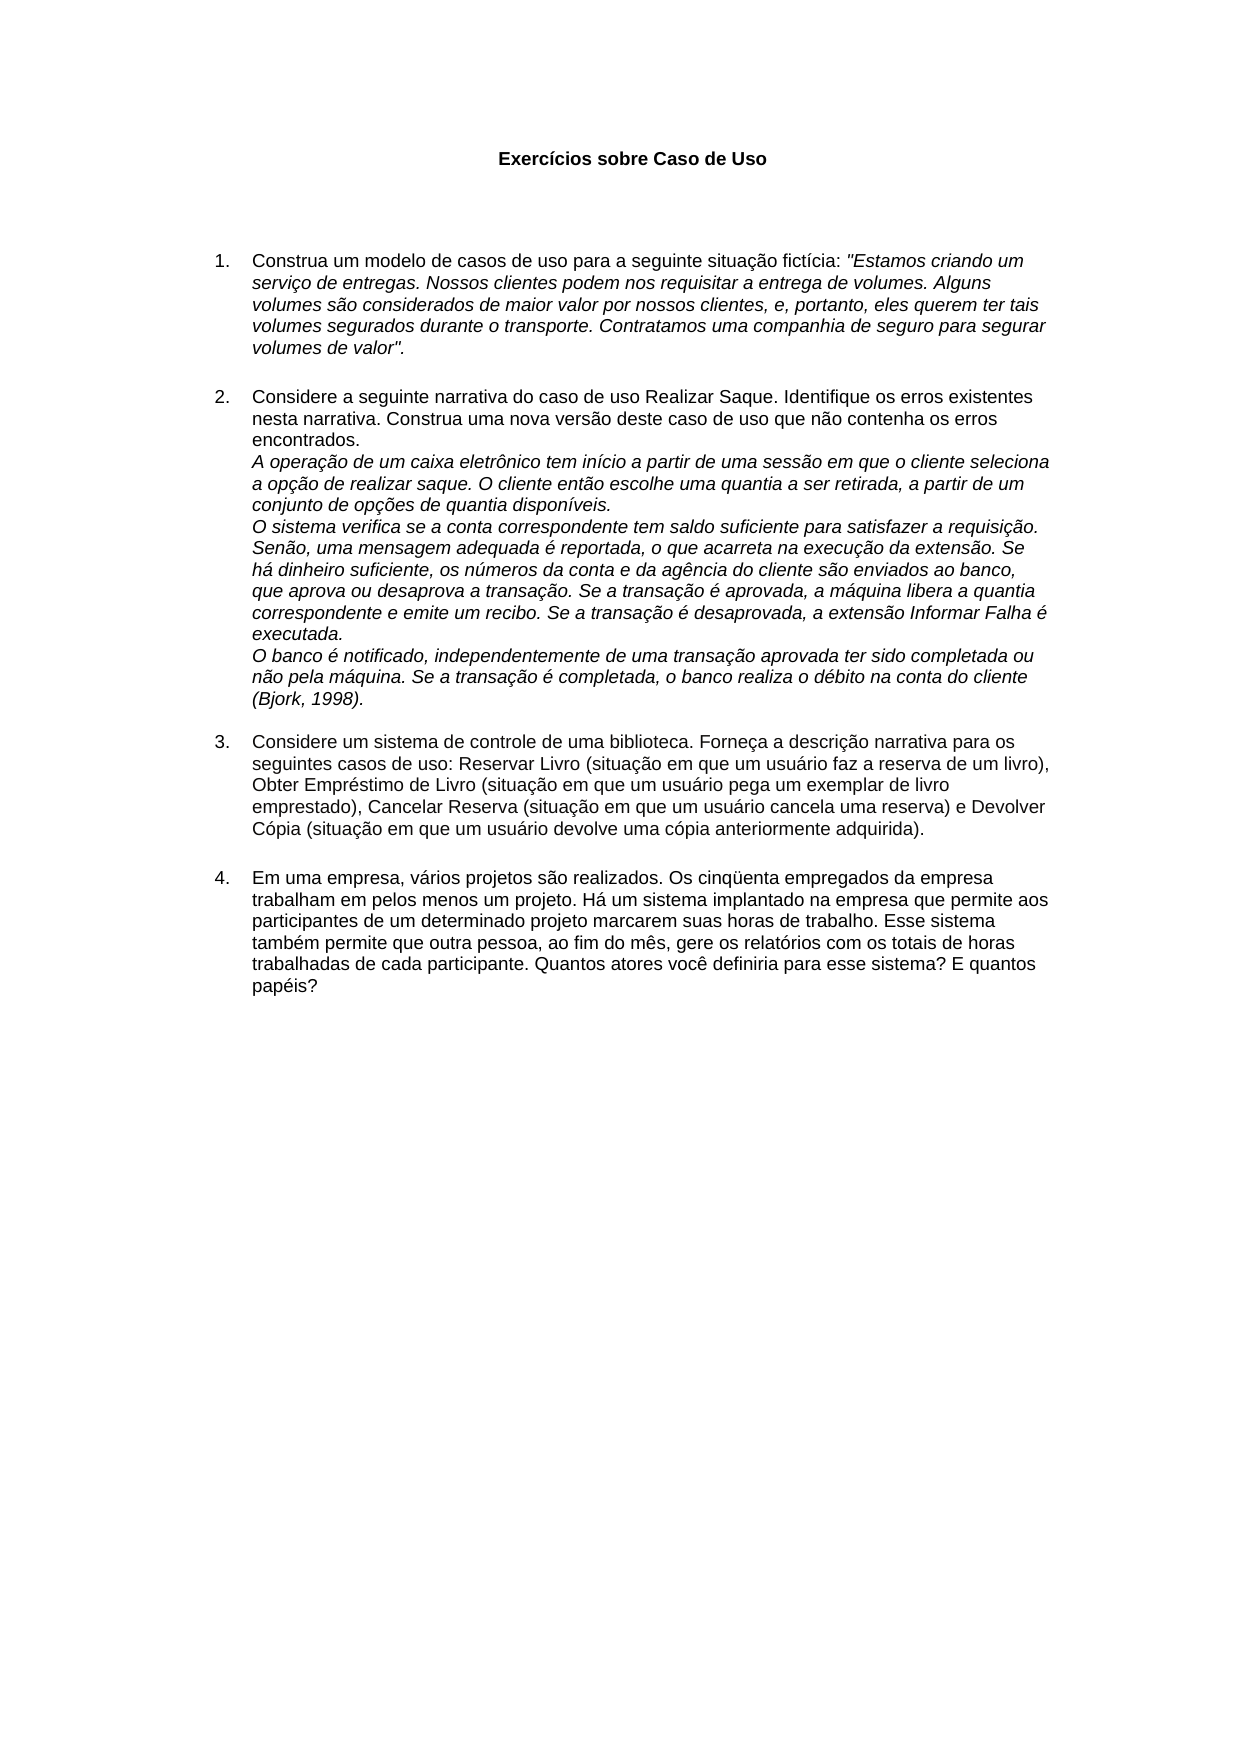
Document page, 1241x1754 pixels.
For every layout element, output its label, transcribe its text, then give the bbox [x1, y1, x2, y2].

list Em uma empresa, vários projetos são realizados. Os cinqüenta empregados da empresa trabalham em pelos menos um projeto. Há um sistema implantado na empresa que permite aos participantes de um determinado projeto marcarem suas horas de trabalho. Esse sistema também permite que outra pessoa, ao fim do mês, gere os relatórios com os totais de horas trabalhadas de cada participante. Quantos atores você definiria para esse sistema? E quantos papéis? [214, 867, 1051, 996]
text Exercícios sobre Caso de Uso [214, 148, 1051, 169]
list Considere um sistema de controle de uma biblioteca. Forneça a descrição narrativa para os seguintes casos de uso: Reservar Livro (situação em que um usuário faz a reserva de um livro), Obter Empréstimo de Livro (situação em que um usuário pega um exemplar de livro emprestado), Cancelar Reserva (situação em que um usuário cancela uma reserva) e Devolver Cópia (situação em que um usuário devolve uma cópia anteriormente adquirida). [214, 731, 1051, 839]
list O banco é notificado, independentemente de uma transação aprovada ter sido completada ou não pela máquina. Se a transação é completada, o banco realiza o débito na conta do cliente (Bjork, 1998). [252, 645, 1051, 709]
list Construa um modelo de casos de uso para a seguinte situação fictícia: "Estamos criando um serviço de entregas. Nossos clientes podem nos requisitar a entrega de volumes. Alguns volumes são considerados de maior valor por nossos clientes, e, portanto, eles querem ter tais volumes segurados durante o transporte. Contratamos uma companhia de seguro para segurar volumes de valor". [214, 250, 1051, 358]
list A operação de um caixa eletrônico tem início a partir de uma sessão em que o cliente seleciona a opção de realizar saque. O cliente então escolhe uma quantia a ser retirada, a partir de um conjunto de opções de quantia disponíveis. [252, 451, 1051, 515]
list O sistema verifica se a conta correspondente tem saldo suficiente para satisfazer a requisição. Senão, uma mensagem adequada é reportada, o que acarreta na execução da extensão. Se há dinheiro suficiente, os números da conta e da agência do cliente são enviados ao banco, que aprova ou desaprova a transação. Se a transação é aprovada, a máquina libera a quantia correspondente e emite um recibo. Se a transação é desaprovada, a extensão Informar Falha é executada. [252, 515, 1051, 645]
list Considere a seguinte narrativa do caso de uso Realizar Saque. Identifique os erros existentes nesta narrativa. Construa uma nova versão deste caso de uso que não contenha os erros encontrados. [214, 386, 1051, 451]
